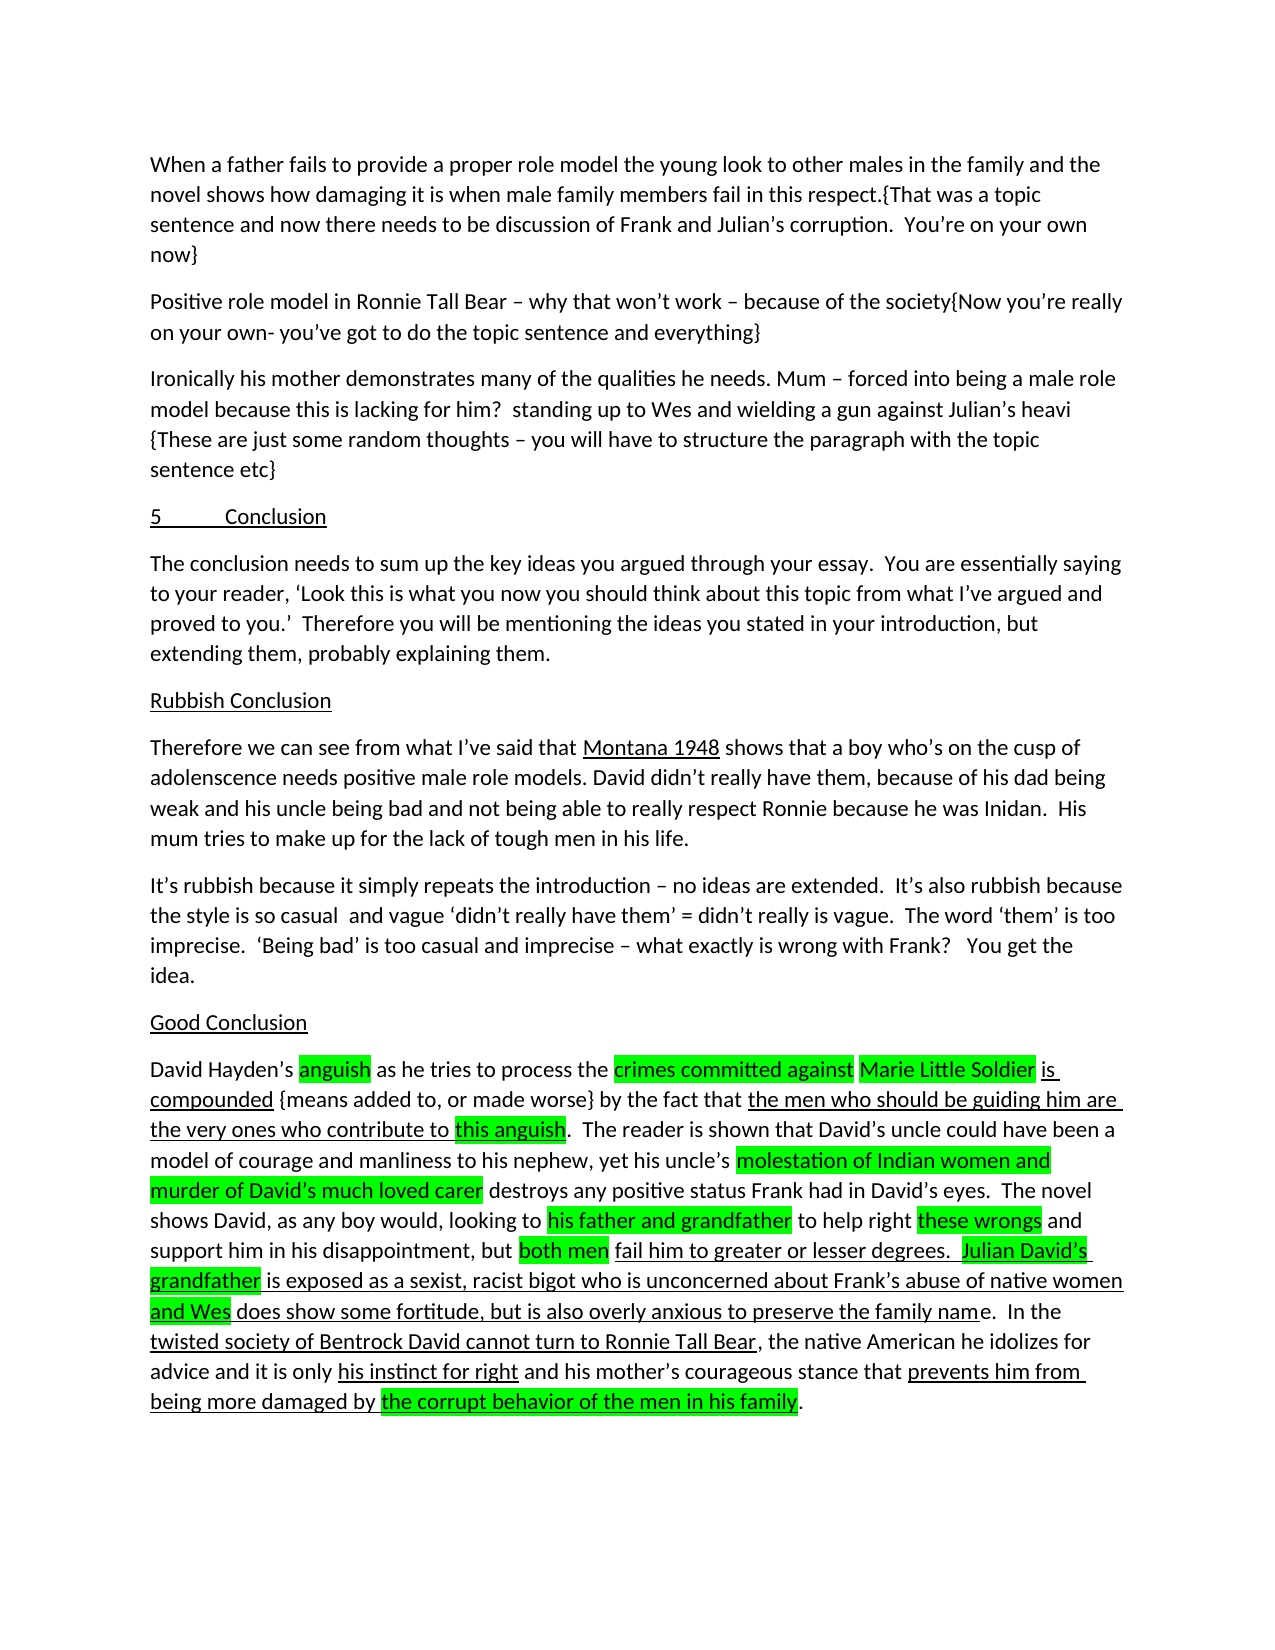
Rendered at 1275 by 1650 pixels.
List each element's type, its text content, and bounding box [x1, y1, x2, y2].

text The conclusion needs to sum up the key ideas you argued through your essay. You are essentially saying to your reader, ‘Look this is what you now you should think about this topic from what I’ve argued and proved to you.’ Therefore you will be mentioning the ideas you stated in your introduction, but extending them, probably explaining them. [150, 549, 1125, 668]
text Rubbish Conclusion [150, 686, 1125, 714]
text Positive role model in Ronnie Tall Bear – why that won’t work – because of the society{Now you’re really on your own- you’ve got to do the topic sentence and everything} [150, 287, 1125, 346]
text David Hayden’s anguish as he tries to process the crimes committed against Marie Little Soldier is compounded {means added to, or made worse} by the fact that the men who should be guiding him are the very ones who contribute to this anguish. The reader is shown that David’s uncle could have been a model of courage and manliness to his nephew, yet his uncle’s molestation of Indian women and murder of David’s much loved carer destroys any positive status Frank had in David’s eyes. The novel shows David, as any boy would, looking to his father and grandfather to help right these wrongs and support him in his disappointment, but both men fail him to greater or lesser degrees. Julian David’s grandfather is exposed as a sexist, racist bigot who is unconcerned about Frank’s abuse of native women and Wes does show some fortitude, but is also overly anxious to preserve the family name. In the twisted society of Bentrock David cannot turn to Ronnie Tall Bear, the native American he idolizes for advice and it is only his instinct for right and his mother’s courageous stance that prevents him from being more damaged by the corrupt behavior of the men in his family. [150, 1055, 1125, 1416]
text Therefore we can see from what I’ve said that Montana 1948 shows that a boy who’s on the cusp of adolenscence needs positive male role models. David didn’t really have them, because of his dad being weak and his uncle being bad and not being able to really respect Ronnie because he was Inidan. His mum tries to make up for the lack of tough men in his life. [150, 733, 1125, 852]
text Good Conclusion [150, 1008, 1125, 1036]
text Ironically his mother demonstrates many of the qualities he needs. Mum – forced into being a male role model because this is lacking for him? standing up to Wes and wielding a gun against Julian’s heavi {These are just some random thoughts – you will have to structure the paragraph with the topic sentence etc} [150, 364, 1125, 483]
text 5 Conclusion [150, 502, 1125, 530]
text When a father fails to provide a proper role model the young look to other males in the family and the novel shows how damaging it is when male family members fail in this respect.{That was a topic sentence and now there needs to be discussion of Frank and Julian’s corruption. You’re on your own now} [150, 150, 1125, 269]
text It’s rubbish because it simply repeats the introduction – no ideas are extended. It’s also rubbish because the style is so casual and vague ‘didn’t really have them’ = didn’t really is vague. The word ‘them’ is too imprecise. ‘Being bad’ is too casual and imprecise – what exactly is wrong with Frank? You get the idea. [150, 871, 1125, 989]
